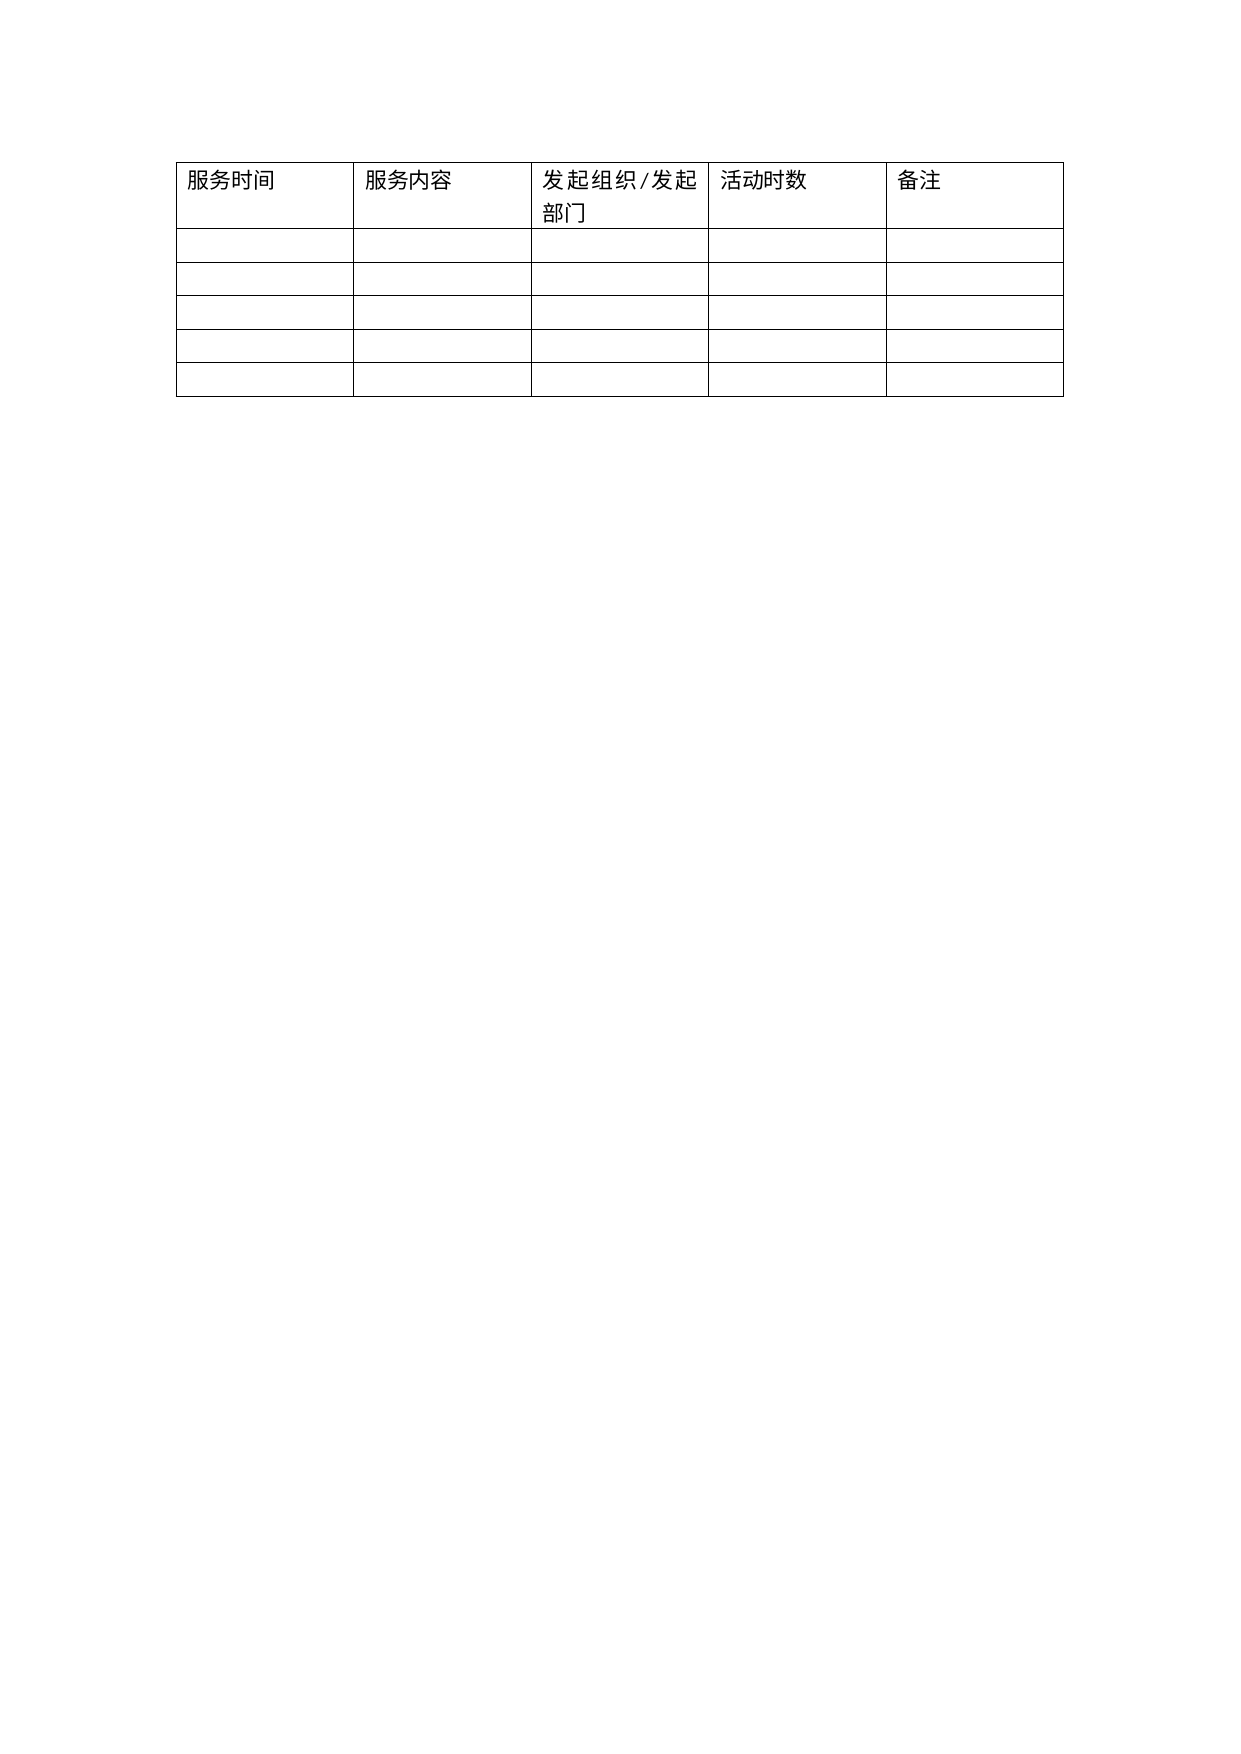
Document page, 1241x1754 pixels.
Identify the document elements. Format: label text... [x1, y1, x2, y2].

table_cell [709, 330, 886, 362]
table_cell [532, 330, 708, 362]
table_cell [354, 330, 531, 362]
table_cell [709, 263, 886, 295]
table_cell [887, 229, 1063, 262]
table_header 备注 [887, 163, 1063, 228]
table_cell [887, 296, 1063, 329]
table_cell [177, 296, 353, 329]
table_cell [532, 296, 708, 329]
table_cell [709, 296, 886, 329]
table_cell [709, 229, 886, 262]
table_cell [177, 363, 353, 396]
table_header 活动时数 [709, 163, 886, 228]
table_header 发起组织/发起部门 [532, 163, 708, 228]
table_cell [532, 229, 708, 262]
table_cell [354, 263, 531, 295]
table_cell [532, 263, 708, 295]
table_cell [532, 363, 708, 396]
table_cell [177, 229, 353, 262]
table_cell [709, 363, 886, 396]
table_cell [177, 263, 353, 295]
table_cell [887, 363, 1063, 396]
table_header 服务内容 [354, 163, 531, 228]
table_header 服务时间 [177, 163, 353, 228]
table_cell [354, 363, 531, 396]
table_cell [354, 296, 531, 329]
table_cell [887, 330, 1063, 362]
table_cell [177, 330, 353, 362]
table_cell [887, 263, 1063, 295]
table_cell [354, 229, 531, 262]
